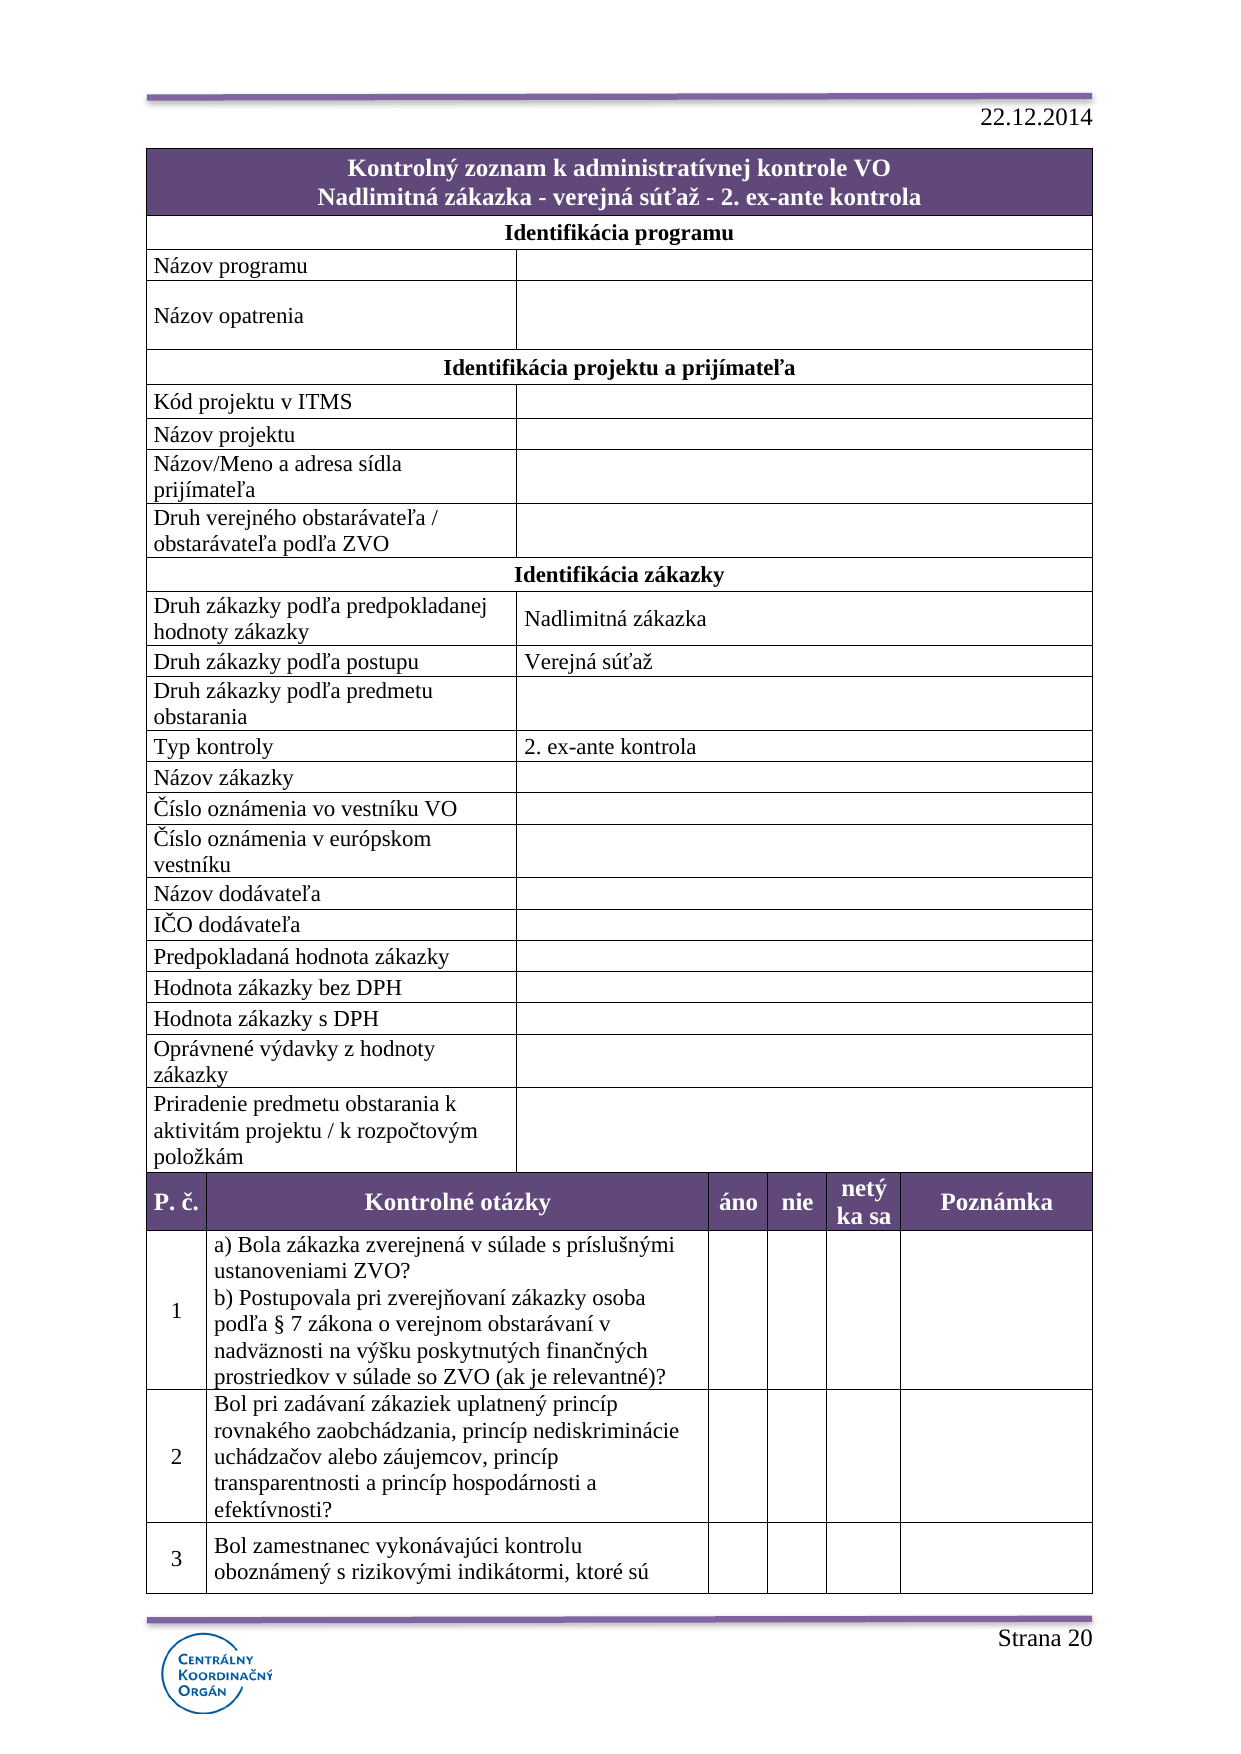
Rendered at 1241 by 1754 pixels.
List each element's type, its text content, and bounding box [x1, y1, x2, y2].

table_cell [827, 1390, 900, 1522]
table_cell [517, 250, 1092, 280]
table_cell nie [768, 1173, 826, 1230]
table_cell Názov dodávateľa [147, 878, 516, 908]
table_cell Kontrolné otázky [207, 1173, 708, 1230]
table_cell [827, 1523, 900, 1593]
table_cell [709, 1390, 767, 1522]
table_cell IČO dodávateľa [147, 910, 516, 940]
table_cell Názov zákazky [147, 762, 516, 792]
table_cell [517, 504, 1092, 557]
table_cell Oprávnené výdavky z hodnoty zákazky [147, 1035, 516, 1087]
table_cell [517, 762, 1092, 792]
table_cell Číslo oznámenia vo vestníku VO [147, 793, 516, 823]
table_cell [517, 281, 1092, 349]
table_cell [517, 1035, 1092, 1087]
table_cell Hodnota zákazky s DPH [147, 1003, 516, 1033]
table_cell [768, 1231, 826, 1389]
table_cell a) Bola zákazka zverejnená v súlade s príslušnými ustanoveniami ZVO? b) Postupovala pri zverejňovaní zákazky osoba podľa § 7 zákona o verejnom obstarávaní v nadväznosti na výšku poskytnutých finančných prostriedkov v súlade so ZVO (ak je relevantné)? [207, 1231, 708, 1389]
table_cell Názov programu [147, 250, 516, 280]
table_cell Predpokladaná hodnota zákazky [147, 941, 516, 971]
table_cell [517, 419, 1092, 449]
table_cell Číslo oznámenia v európskom vestníku [147, 825, 516, 877]
table_cell Identifikácia projektu a prijímateľa [147, 350, 1092, 383]
table_cell Poznámka [901, 1173, 1092, 1230]
table_cell [517, 972, 1092, 1002]
table_cell Identifikácia zákazky [147, 558, 1092, 591]
table_cell [517, 793, 1092, 823]
table_header Kontrolný zoznam k administratívnej kontrole VO Nadlimitná zákazka - verejná súťaž - 2. ex-ante kontrola [147, 149, 1092, 215]
table_cell [709, 1523, 767, 1593]
table_cell [517, 941, 1092, 971]
table_cell 1 [147, 1231, 206, 1389]
table_cell [517, 677, 1092, 730]
table_cell Druh zákazky podľa postupu [147, 646, 516, 676]
table_cell [517, 450, 1092, 503]
table_cell Bol pri zadávaní zákaziek uplatnený princíp rovnakého zaobchádzania, princíp nediskriminácie uchádzačov alebo záujemcov, princíp transparentnosti a princíp hospodárnosti a efektívnosti? [207, 1390, 708, 1522]
table_cell [901, 1231, 1092, 1389]
table_cell 2. ex-ante kontrola [517, 731, 1092, 761]
table_cell Verejná súťaž [517, 646, 1092, 676]
table_cell [517, 878, 1092, 908]
table_cell [901, 1390, 1092, 1522]
picture [159, 1631, 272, 1713]
table_cell 3 [147, 1523, 206, 1593]
table_cell [517, 1088, 1092, 1172]
table_cell [901, 1523, 1092, 1593]
table_cell P. č. [147, 1173, 206, 1230]
table_cell netýka sa [827, 1173, 900, 1230]
table_cell Druh zákazky podľa predmetu obstarania [147, 677, 516, 730]
table_cell Priradenie predmetu obstarania k aktivitám projektu / k rozpočtovým položkám [147, 1088, 516, 1172]
table_cell 2 [147, 1390, 206, 1522]
table_cell [827, 1231, 900, 1389]
table_cell Názov/Meno a adresa sídla prijímateľa [147, 450, 516, 503]
table_cell [517, 825, 1092, 877]
table_cell [768, 1390, 826, 1522]
table_cell áno [709, 1173, 767, 1230]
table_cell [207, 1523, 708, 1593]
table_cell Druh zákazky podľa predpokladanej hodnoty zákazky [147, 592, 516, 645]
table_cell Názov projektu [147, 419, 516, 449]
table_cell Hodnota zákazky bez DPH [147, 972, 516, 1002]
table_cell Typ kontroly [147, 731, 516, 761]
table_cell [768, 1523, 826, 1593]
table_cell Identifikácia programu [147, 216, 1092, 249]
table_cell Nadlimitná zákazka [517, 592, 1092, 645]
table_cell Druh verejného obstarávateľa / obstarávateľa podľa ZVO [147, 504, 516, 557]
table_cell [517, 385, 1092, 418]
table_cell [517, 1003, 1092, 1033]
table_cell [709, 1231, 767, 1389]
table_cell [517, 910, 1092, 940]
table_cell Kód projektu v ITMS [147, 385, 516, 418]
table_cell Názov opatrenia [147, 281, 516, 349]
